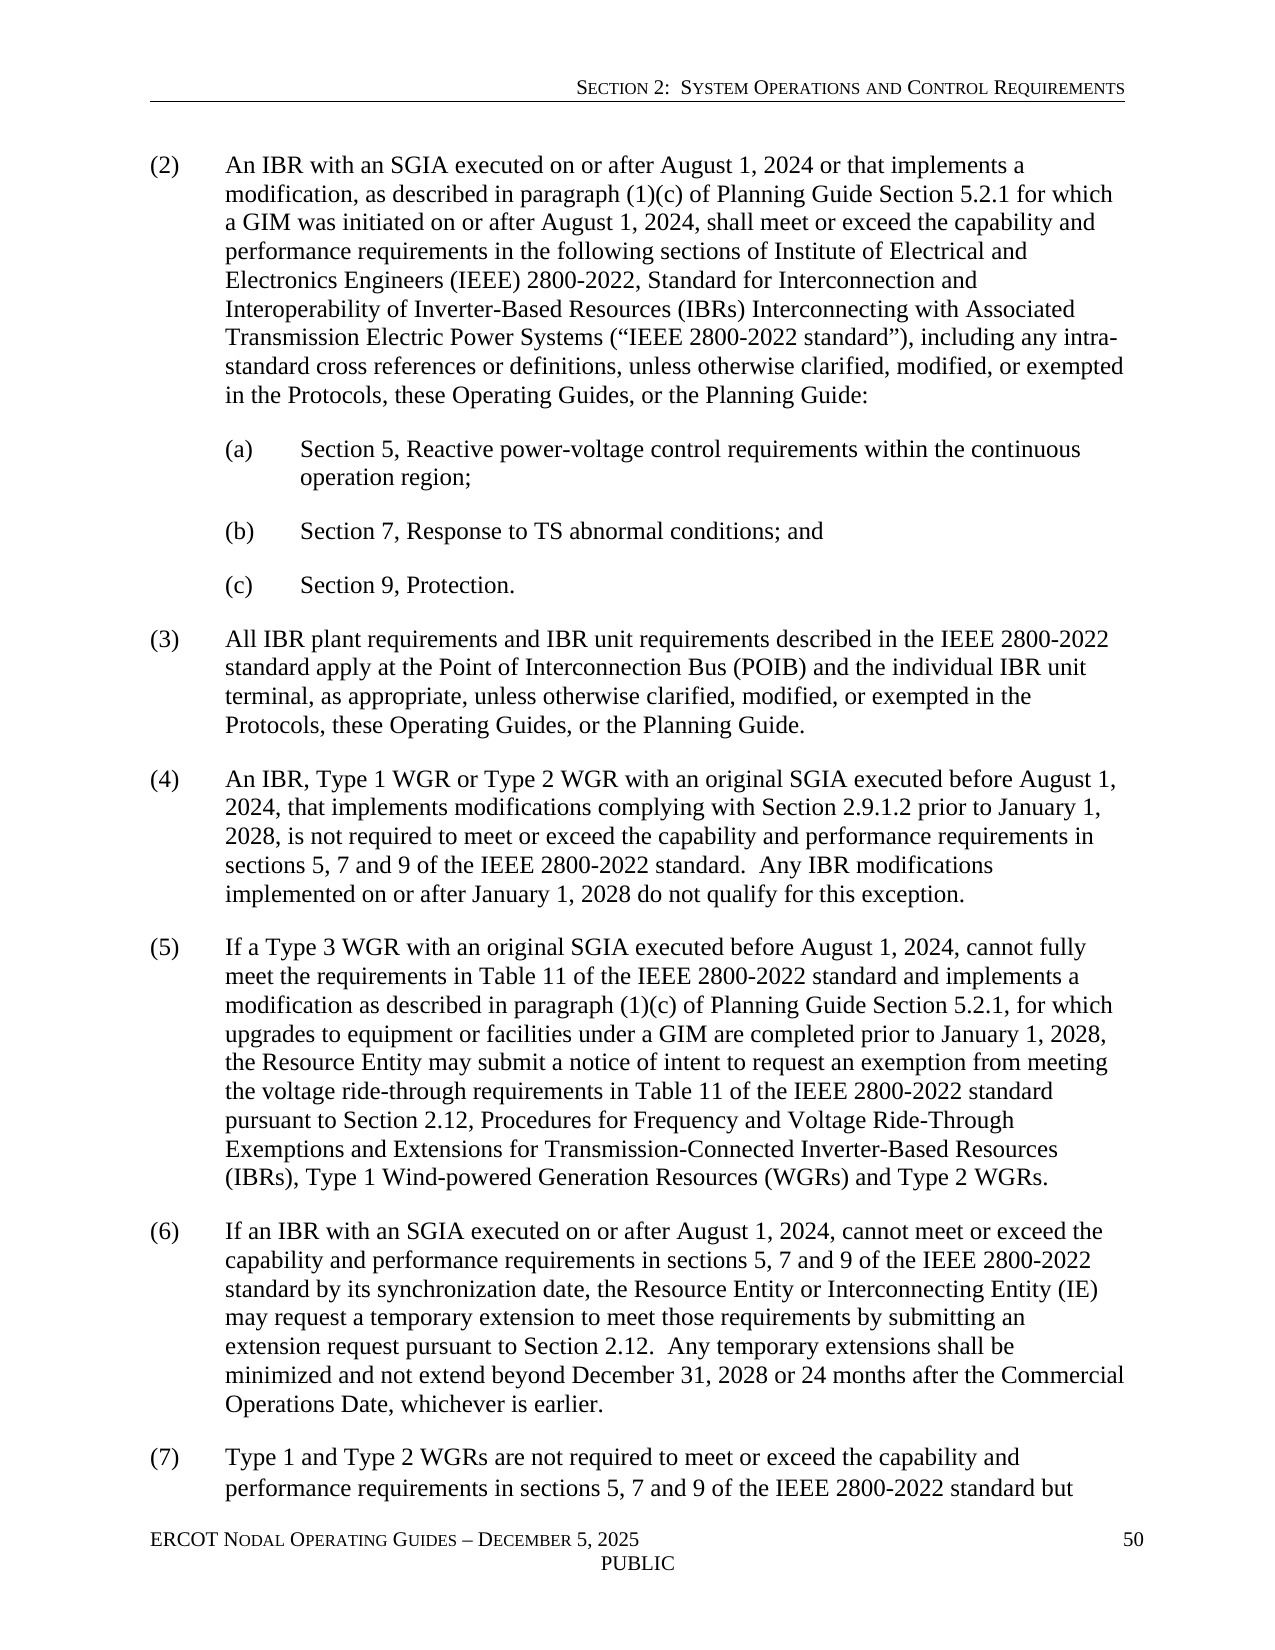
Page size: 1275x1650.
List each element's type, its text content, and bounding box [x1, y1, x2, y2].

text (b) Section 7, Response to TS abnormal conditions; and [150, 516, 1125, 545]
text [150, 1442, 1125, 1502]
text (c) Section 9, Protection. [150, 570, 1125, 599]
text (5) If a Type 3 WGR with an original SGIA executed before August 1, 2024, cannot fully meet the requirements in Table 11 of the IEEE 2800-2022 standard and implements a modification as described in paragraph (1)(c) of Planning Guide Section 5.2.1, for which upgrades to equipment or facilities under a GIM are completed prior to January 1, 2028, the Resource Entity may submit a notice of intent to request an exemption from meeting the voltage ride-through requirements in Table 11 of the IEEE 2800-2022 standard pursuant to Section 2.12, Procedures for Frequency and Voltage Ride-Through Exemptions and Extensions for Transmission-Connected Inverter-Based Resources (IBRs), Type 1 Wind-powered Generation Resources (WGRs) and Type 2 WGRs. [150, 932, 1125, 1191]
text (6) If an IBR with an SGIA executed on or after August 1, 2024, cannot meet or exceed the capability and performance requirements in sections 5, 7 and 9 of the IEEE 2800-2022 standard by its synchronization date, the Resource Entity or Interconnecting Entity (IE) may request a temporary extension to meet those requirements by submitting an extension request pursuant to Section 2.12. Any temporary extensions shall be minimized and not extend beyond December 31, 2028 or 24 months after the Commercial Operations Date, whichever is earlier. [150, 1216, 1125, 1417]
text (a) Section 5, Reactive power-voltage control requirements within the continuous operation region; [225, 434, 1125, 491]
text (4) An IBR, Type 1 WGR or Type 2 WGR with an original SGIA executed before August 1, 2024, that implements modifications complying with Section 2.9.1.2 prior to January 1, 2028, is not required to meet or exceed the capability and performance requirements in sections 5, 7 and 9 of the IEEE 2800-2022 standard. Any IBR modifications implemented on or after January 1, 2028 do not qualify for this exception. [150, 764, 1125, 907]
text (3) All IBR plant requirements and IBR unit requirements described in the IEEE 2800-2022 standard apply at the Point of Interconnection Bus (POIB) and the individual IBR unit terminal, as appropriate, unless otherwise clarified, modified, or exempted in the Protocols, these Operating Guides, or the Planning Guide. [150, 624, 1125, 739]
text (2) An IBR with an SGIA executed on or after August 1, 2024 or that implements a modification, as described in paragraph (1)(c) of Planning Guide Section 5.2.1 for which a GIM was initiated on or after August 1, 2024, shall meet or exceed the capability and performance requirements in the following sections of Institute of Electrical and Electronics Engineers (IEEE) 2800-2022, Standard for Interconnection and Interoperability of Inverter-Based Resources (IBRs) Interconnecting with Associated Transmission Electric Power Systems (“IEEE 2800-2022 standard”), including any intra-standard cross references or definitions, unless otherwise clarified, modified, or exempted in the Protocols, these Operating Guides, or the Planning Guide: [150, 150, 1125, 409]
